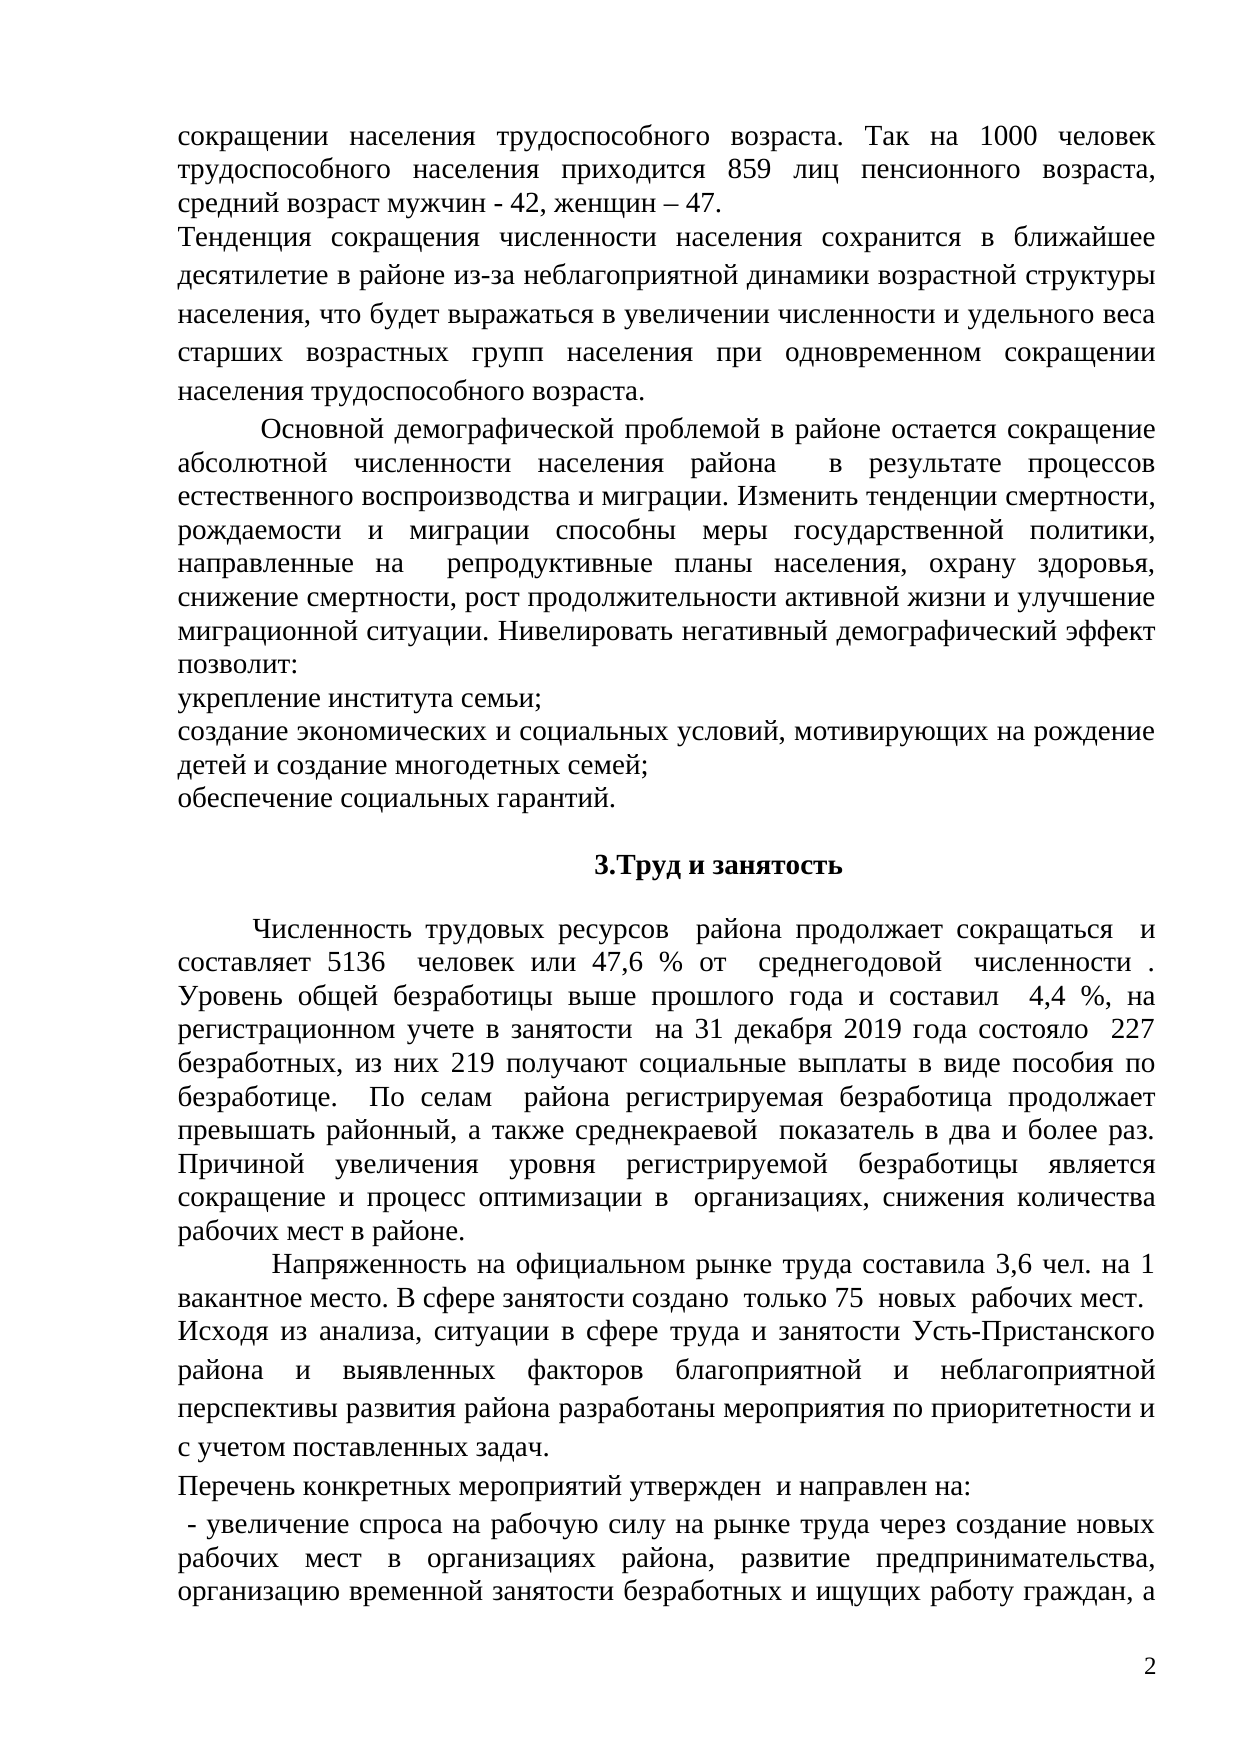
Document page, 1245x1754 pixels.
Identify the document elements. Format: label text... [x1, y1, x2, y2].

text Исходя из анализа, ситуации в сфере труда и занятости Усть-Пристанского района и выявленных факторов благоприятной и неблагоприятной перспективы развития района разработаны мероприятия по приоритетности и с учетом поставленных задач. [177, 1313, 1156, 1463]
text Численность трудовых ресурсов района продолжает сокращаться и составляет 5136 человек или 47,6 % от среднегодовой численности . Уровень общей безработицы выше прошлого года и составил 4,4 %, на регистрационном учете в занятости на 31 декабря 2019 года состояло 227 безработных, из них 219 получают социальные выплаты в виде пособия по безработице. По селам района регистрируемая безработица продолжает превышать районный, а также среднекраевой показатель в два и более раз. Причиной увеличения уровня регистрируемой безработицы является сокращение и процесс оптимизации в организациях, снижения количества рабочих мест в районе. [177, 911, 1156, 1246]
text Напряженность на официальном рынке труда составила 3,6 чел. на 1 вакантное место. В сфере занятости создано только 75 новых рабочих мест. [177, 1246, 1156, 1313]
list создание экономических и социальных условий, мотивирующих на рождение детей и создание многодетных семей; [177, 713, 1156, 780]
text Основной демографической проблемой в районе остается сокращение абсолютной численности населения района в результате процессов естественного воспроизводства и миграции. Изменить тенденции смертности, рождаемости и миграции способны меры государственной политики, направленные на репродуктивные планы населения, охрану здоровья, снижение смертности, рост продолжительности активной жизни и улучшение миграционной ситуации. Нивелировать негативный демографический эффект позволит: [177, 411, 1156, 680]
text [177, 1506, 1156, 1607]
text Перечень конкретных мероприятий утвержден и направлен на: [177, 1468, 1156, 1501]
text Тенденция сокращения численности населения сохранится в ближайшее десятилетие в районе из-за неблагоприятной динамики возрастной структуры населения, что будет выражаться в увеличении численности и удельного веса старших возрастных групп населения при одновременном сокращении населения трудоспособного возраста. [177, 219, 1156, 406]
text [177, 118, 1156, 219]
list обеспечение социальных гарантий. [177, 780, 1156, 814]
list укрепление института семьи; [177, 680, 1156, 713]
text 3.Труд и занятость [281, 847, 1156, 881]
